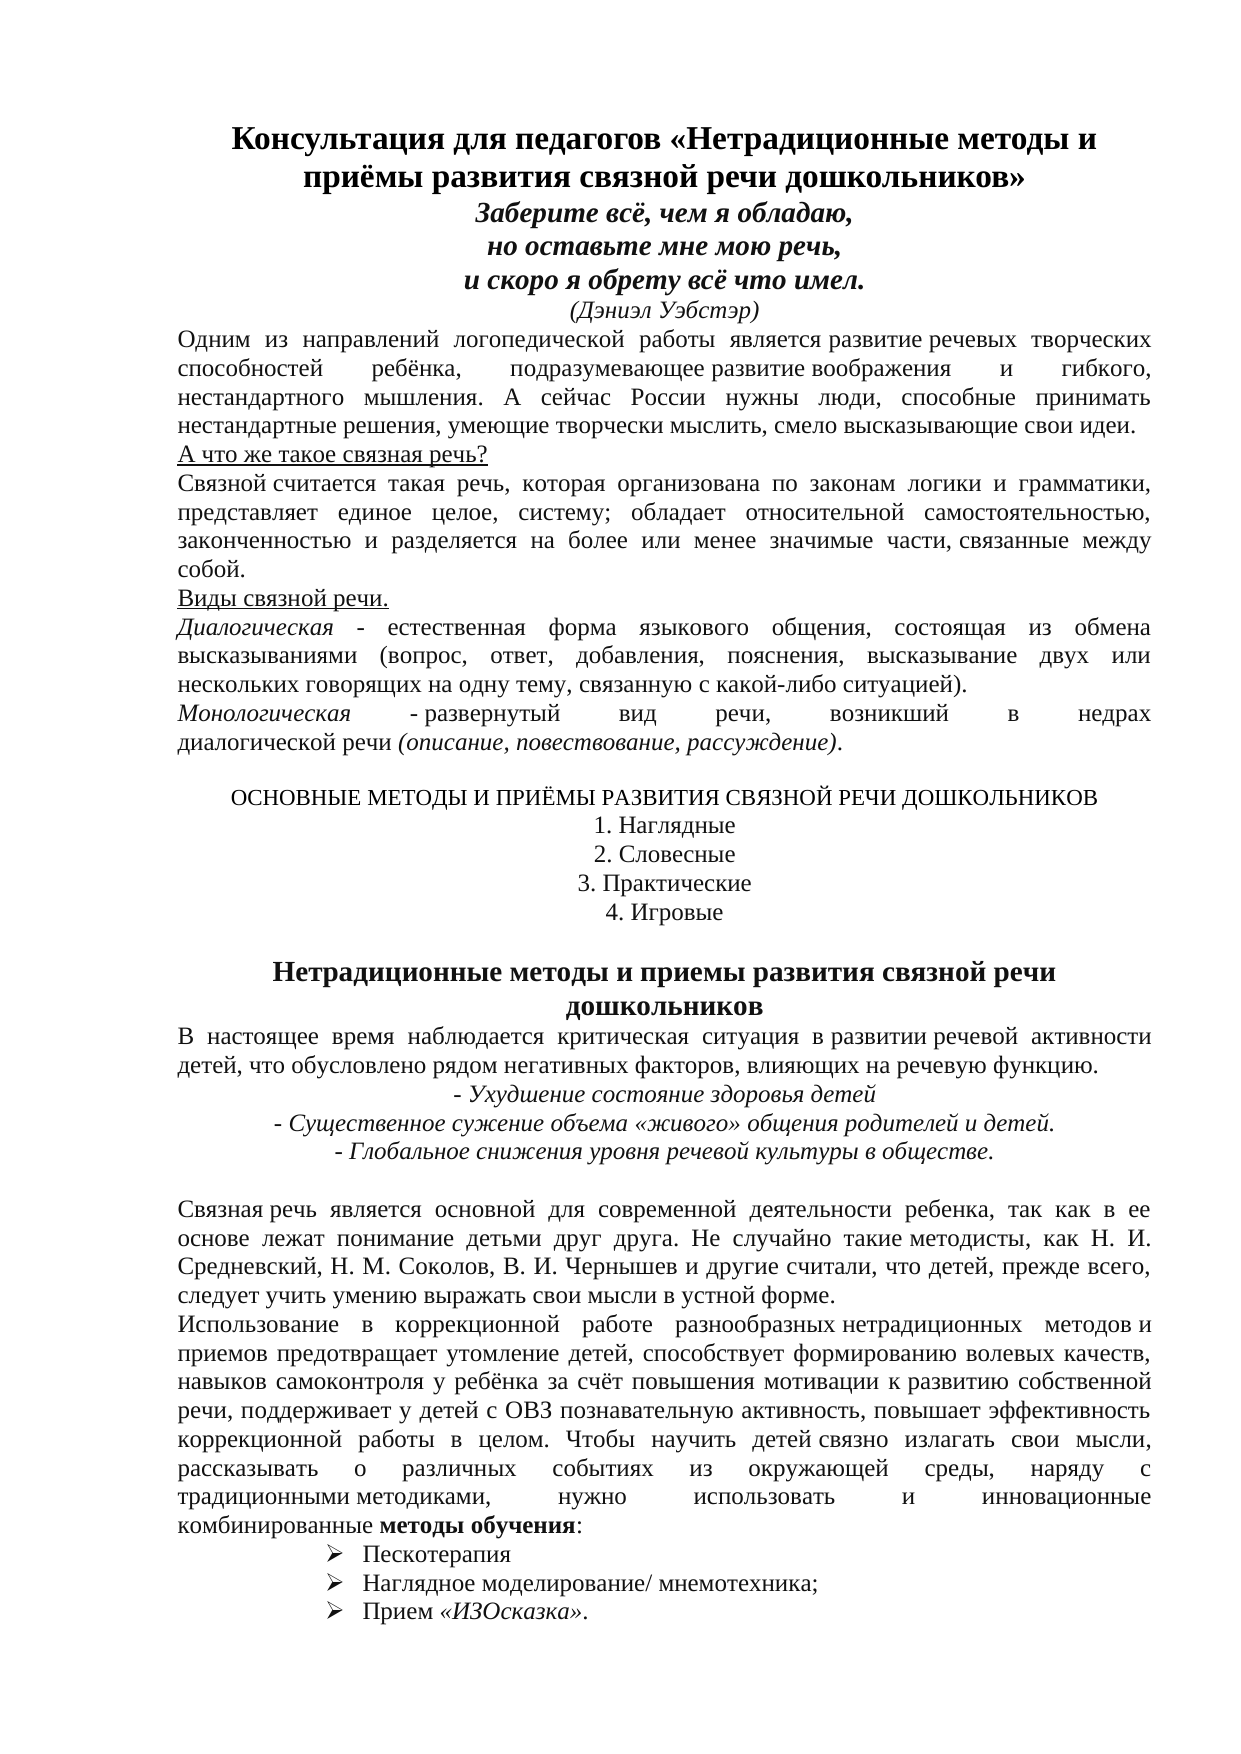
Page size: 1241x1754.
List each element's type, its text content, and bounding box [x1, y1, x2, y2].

text 4. Игровые [177, 897, 1152, 926]
text и скоро я обрету всё что имел. [177, 262, 1152, 295]
text А что же такое связная речь? [177, 439, 1152, 468]
text Диалогическая - естественная форма языкового общения, состоящая из обмена высказываниями (вопрос, ответ, добавления, пояснения, высказывание двух или нескольких говорящих на одну тему, связанную с какой-либо ситуацией). [177, 612, 1152, 698]
text - Существенное сужение объема «живого» общения родителей и детей. [177, 1108, 1152, 1136]
text Консультация для педагогов «Нетрадиционные методы и приёмы развития связной речи дошкольников» [177, 118, 1152, 195]
list Пескотерапия [325, 1539, 1152, 1568]
text 2. Словесные [177, 839, 1152, 868]
text - Глобальное снижения уровня речевой культуры в обществе. [177, 1136, 1152, 1165]
text - Ухудшение состояние здоровья детей [177, 1079, 1152, 1108]
text (Дэниэл Уэбстэр) [177, 295, 1152, 324]
text Заберите всё, чем я обладаю, [177, 195, 1152, 228]
text Монологическая - развернутый вид речи, возникший в недрах диалогической речи (описание, повествование, рассуждение). [177, 698, 1152, 755]
text Виды связной речи. [177, 583, 1152, 612]
text В настоящее время наблюдается критическая ситуация в развитии речевой активности детей, что обусловлено рядом негативных факторов, влияющих на речевую функцию. [177, 1021, 1152, 1079]
list Наглядное моделирование/ мнемотехника; [325, 1568, 1152, 1596]
text но оставьте мне мою речь, [177, 228, 1152, 262]
text Одним из направлений логопедической работы является развитие речевых творческих способностей ребёнка, подразумевающее развитие воображения и гибкого, нестандартного мышления. А сейчас России нужны люди, способные принимать нестандартные решения, умеющие творчески мыслить, смело высказывающие свои идеи. [177, 324, 1152, 439]
text ОСНОВНЫЕ МЕТОДЫ И ПРИЁМЫ РАЗВИТИЯ СВЯЗНОЙ РЕЧИ ДОШКОЛЬНИКОВ [177, 784, 1152, 811]
text 3. Практические [177, 868, 1152, 897]
text Нетрадиционные методы и приемы развития связной речи дошкольников [177, 954, 1152, 1021]
list Прием «ИЗОсказка». [325, 1596, 1152, 1625]
text Связная речь является основной для современной деятельности ребенка, так как в ее основе лежат понимание детьми друг друга. Не случайно такие методисты, как Н. И. Средневский, Н. М. Соколов, В. И. Чернышев и другие считали, что детей, прежде всего, следует учить умению выражать свои мысли в устной форме. [177, 1194, 1152, 1309]
text Использование в коррекционной работе разнообразных нетрадиционных методов и приемов предотвращает утомление детей, способствует формированию волевых качеств, навыков самоконтроля у ребёнка за счёт повышения мотивации к развитию собственной речи, поддерживает у детей с ОВЗ познавательную активность, повышает эффективность коррекционной работы в целом. Чтобы научить детей связно излагать свои мысли, рассказывать о различных событиях из окружающей среды, наряду с традиционными методиками, нужно использовать и инновационные комбинированные методы обучения: [177, 1309, 1152, 1539]
text Связной считается такая речь, которая организована по законам логики и грамматики, представляет единое целое, систему; обладает относительной самостоятельностью, законченностью и разделяется на более или менее значимые части, связанные между собой. [177, 468, 1152, 583]
text 1. Наглядные [177, 811, 1152, 839]
